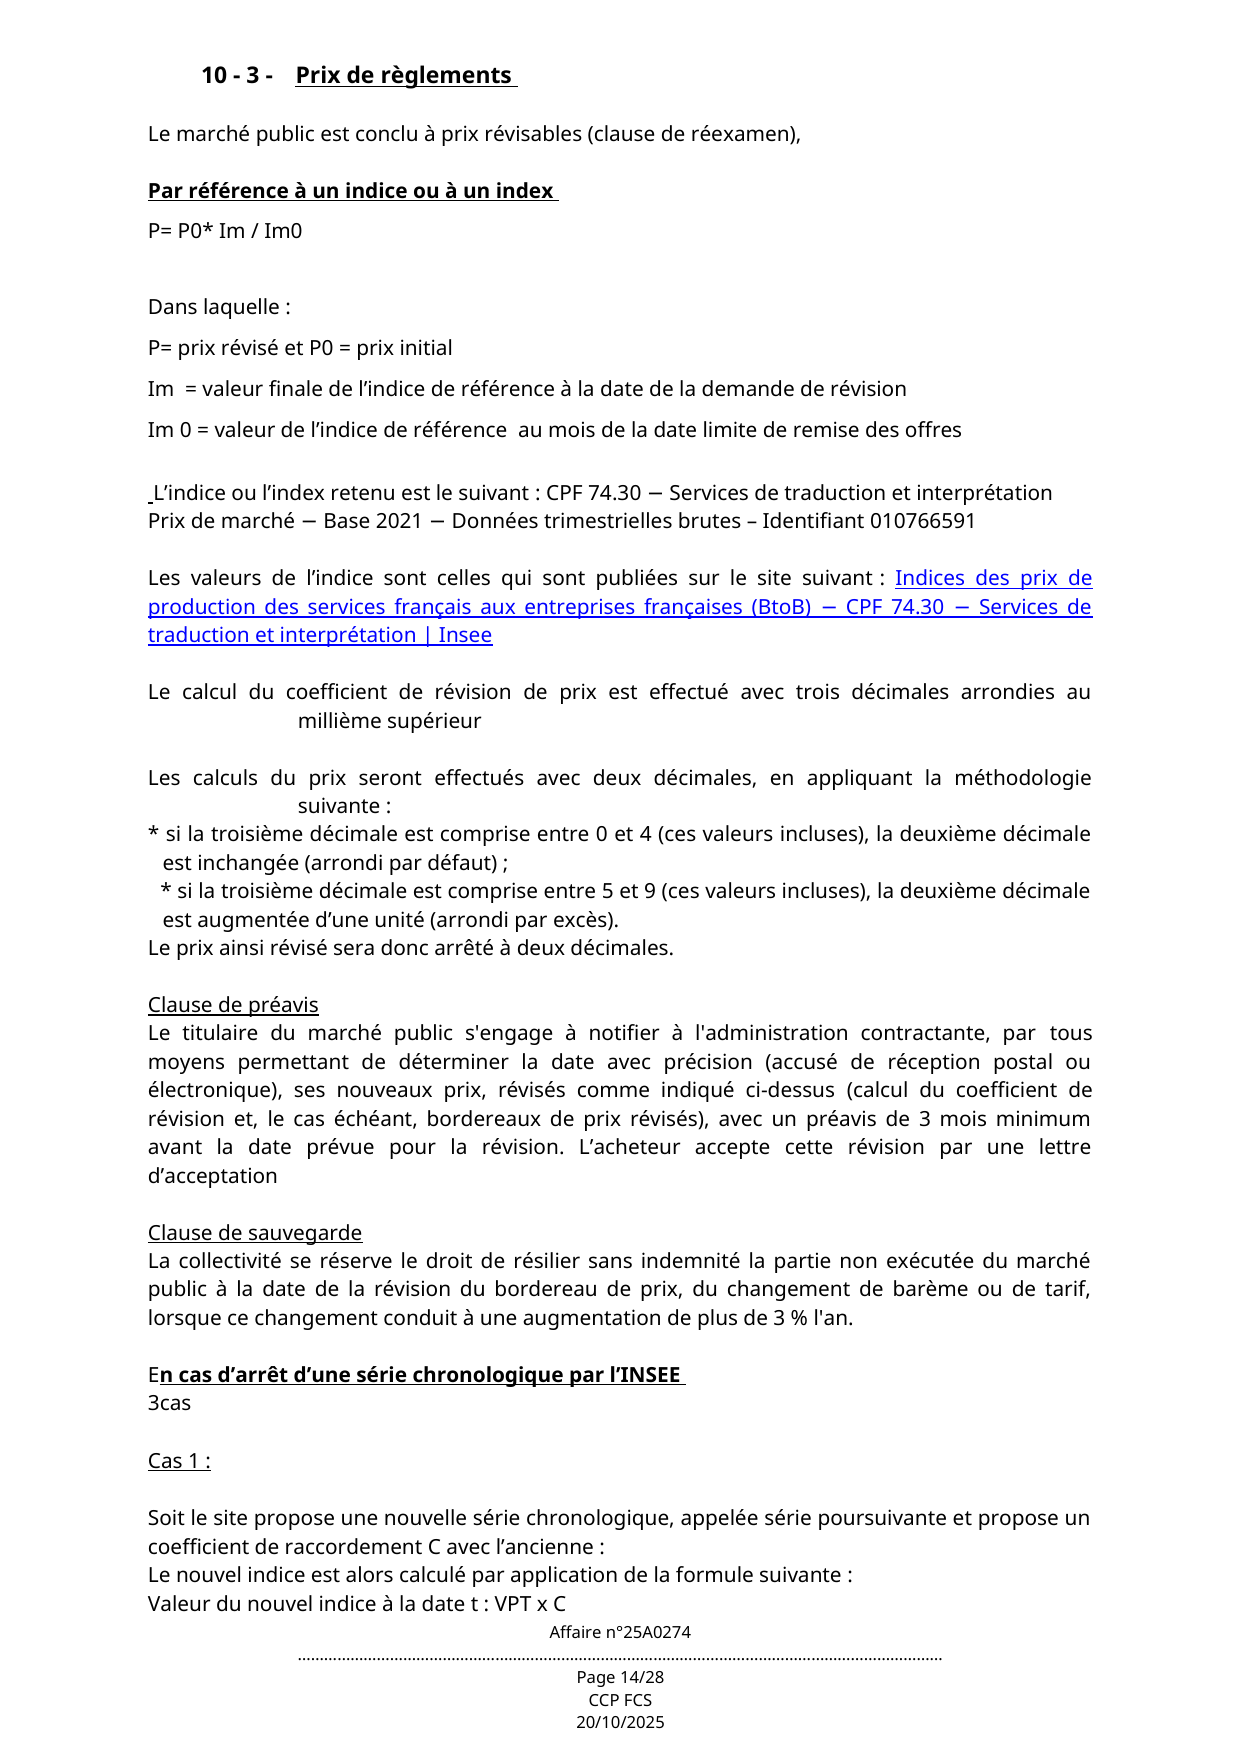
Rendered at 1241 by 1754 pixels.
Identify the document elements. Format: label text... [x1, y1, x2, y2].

text Les valeurs de l’indice sont celles qui sont publiées sur le site suivant : Indices des prix de production des services français aux entreprises françaises (BtoB) − CPF 74.30 − Services de traduction et interprétation | Insee [148, 618, 1093, 649]
text Les valeurs de l’indice sont celles qui sont publiées sur le site suivant : Indices des prix de production des services français aux entreprises françaises (BtoB) − CPF 74.30 − Services de traduction et interprétation | Insee [148, 563, 1093, 616]
subtitle Prix de règlements [201, 59, 1093, 90]
text Im = valeur finale de l’indice de référence à la date de la demande de révision [148, 374, 1093, 403]
text Le titulaire du marché public s'engage à notifier à l'administration contractante, par tous moyens permettant de déterminer la date avec précision (accusé de réception postal ou électronique), ses nouveaux prix, révisés comme indiqué ci-dessus (calcul du coefficient de révision et, le cas échéant, bordereaux de prix révisés), avec un préavis de 3 mois minimum avant la date prévue pour la révision. L’acheteur accepte cette révision par une lettre d’acceptation [148, 1018, 1093, 1189]
text Im 0 = valeur de l’indice de référence au mois de la date limite de remise des offres [148, 415, 1093, 443]
text Prix de marché − Base 2021 − Données trimestrielles brutes – Identifiant 010766591 [148, 507, 1093, 535]
text Le nouvel indice est alors calculé par application de la formule suivante : [148, 1560, 1093, 1589]
text L’indice ou l’index retenu est le suivant : CPF 74.30 − Services de traduction et interprétation [148, 478, 1093, 507]
text En cas d’arrêt d’une série chronologique par l’INSEE [148, 1360, 1093, 1388]
text 3cas [148, 1388, 1093, 1417]
text Dans laquelle : [148, 292, 1093, 321]
text Valeur du nouvel indice à la date t : VPT x C [148, 1589, 1093, 1617]
text Les calculs du prix seront effectués avec deux décimales, en appliquant la méthodologie suivante : [148, 763, 1093, 819]
text * si la troisième décimale est comprise entre 0 et 4 (ces valeurs incluses), la deuxième décimale est inchangée (arrondi par défaut) ; [148, 819, 1093, 876]
text P= prix révisé et P0 = prix initial [148, 333, 1093, 362]
text Soit le site propose une nouvelle série chronologique, appelée série poursuivante et propose un coefficient de raccordement C avec l’ancienne : [148, 1503, 1093, 1560]
text * si la troisième décimale est comprise entre 5 et 9 (ces valeurs incluses), la deuxième décimale est augmentée d’une unité (arrondi par excès). [160, 876, 1093, 933]
text Par référence à un indice ou à un index [148, 176, 1093, 204]
text P= P0* Im / Im0 [148, 217, 1093, 245]
text La collectivité se réserve le droit de résilier sans indemnité la partie non exécutée du marché public à la date de la révision du bordereau de prix, du changement de barème ou de tarif, lorsque ce changement conduit à une augmentation de plus de 3 % l'an. [148, 1246, 1093, 1331]
text Clause de sauvegarde [148, 1218, 1093, 1246]
text Cas 1 : [148, 1446, 1093, 1474]
text Le marché public est conclu à prix révisables (clause de réexamen), [148, 119, 1093, 147]
text Clause de préavis [148, 990, 1093, 1018]
text Le calcul du coefficient de révision de prix est effectué avec trois décimales arrondies au millième supérieur [148, 677, 1093, 734]
text Le prix ainsi révisé sera donc arrêté à deux décimales. [148, 933, 1093, 962]
